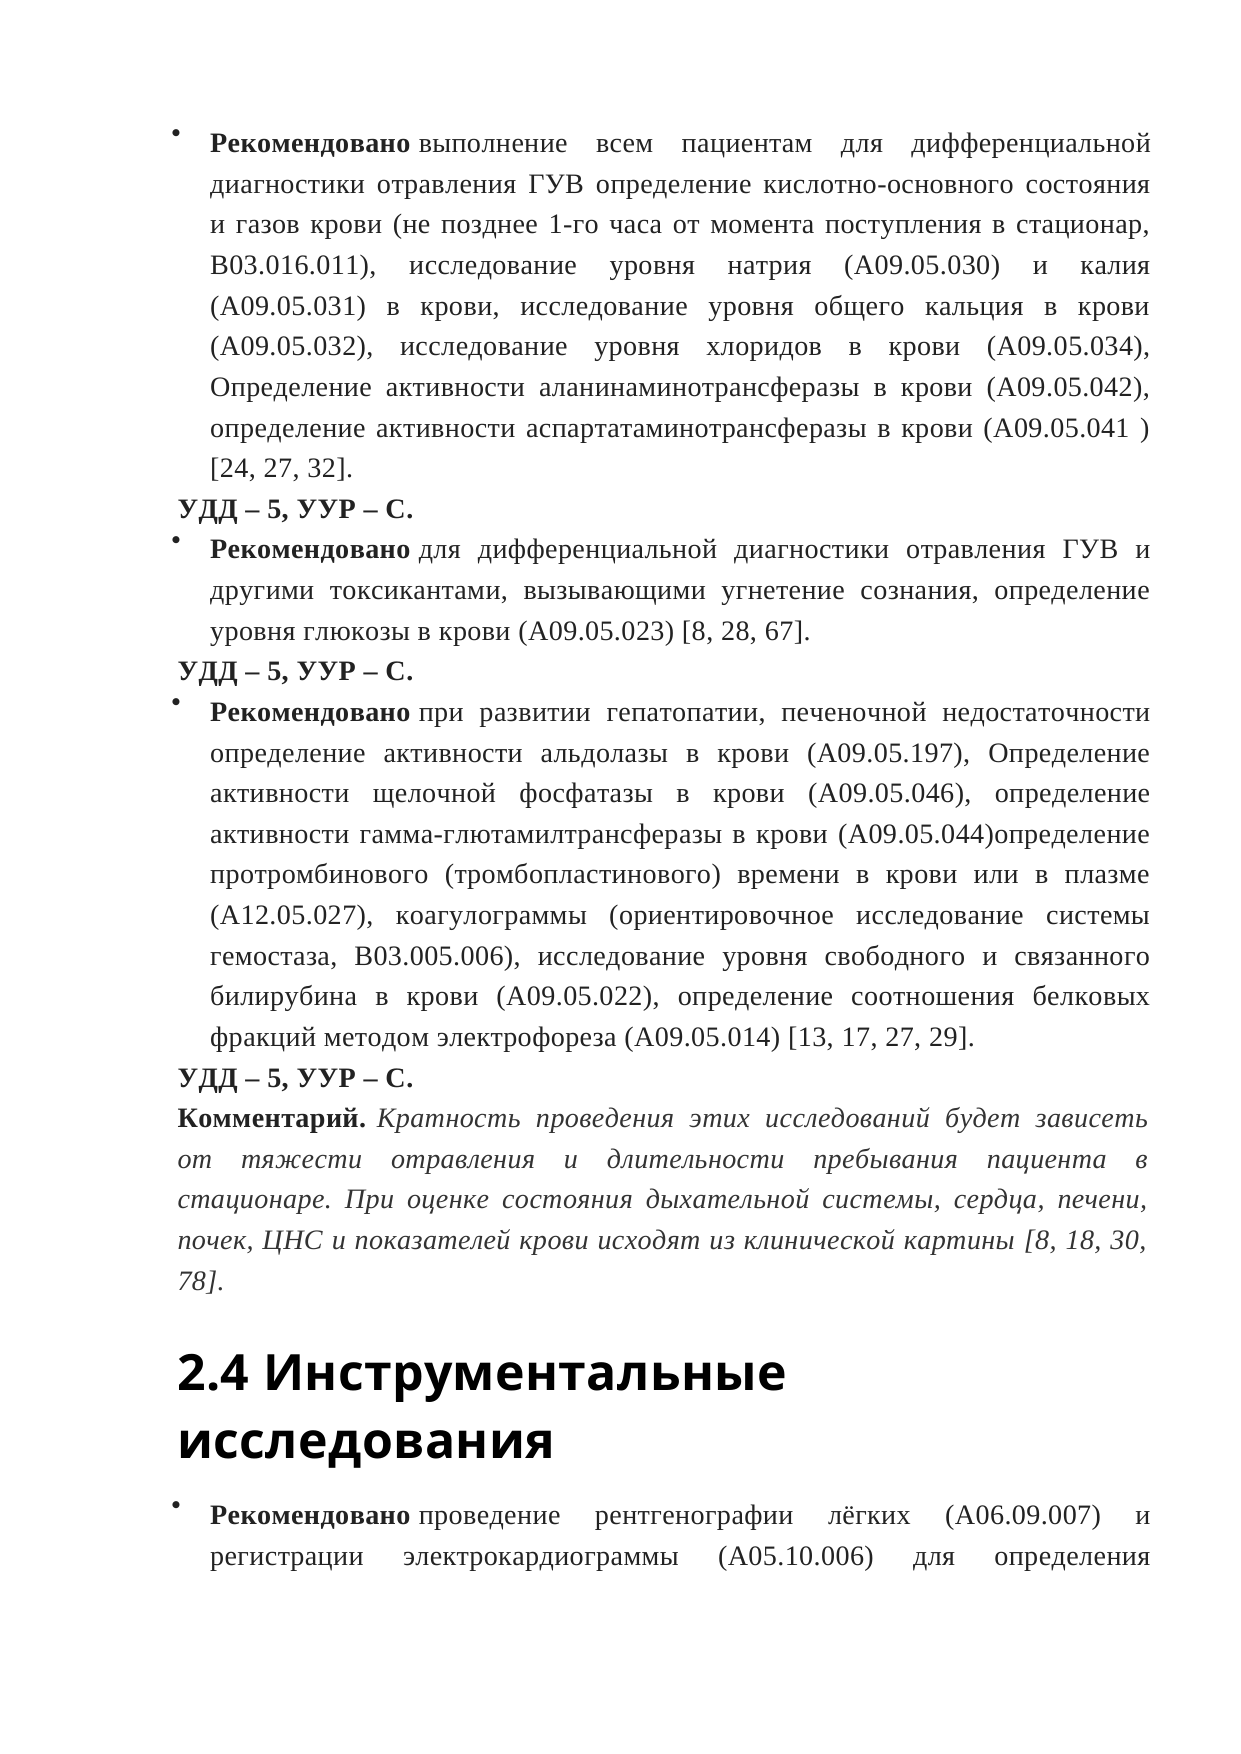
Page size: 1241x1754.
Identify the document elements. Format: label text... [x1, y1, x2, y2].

list Рекомендовано выполнение всем пациентам для дифференциальной диагностики отравления ГУВ определение кислотно-основного состояния и газов крови (не позднее 1-го часа от момента поступления в стационар, B03.016.011), исследование уровня натрия (A09.05.030) и калия (A09.05.031) в крови, исследование уровня общего кальция в крови (A09.05.032), исследование уровня хлоридов в крови (A09.05.034), Определение активности аланинаминотрансферазы в крови (A09.05.042), определение активности аспартатаминотрансферазы в крови (A09.05.041 ) [24, 27, 32]. [172, 118, 1152, 484]
list Рекомендовано при развитии гепатопатии, печеночной недостаточности определение активности альдолазы в крови (A09.05.197), Определение активности щелочной фосфатазы в крови (A09.05.046), определение активности гамма-глютамилтрансферазы в крови (A09.05.044)определение протромбинового (тромбопластинового) времени в крови или в плазме (A12.05.027), коагулограммы (ориентировочное исследование системы гемостаза, B03.005.006), исследование уровня свободного и связанного билирубина в крови (A09.05.022), определение соотношения белковых фракций методом электрофореза (A09.05.014) [13, 17, 27, 29]. [172, 687, 1152, 1052]
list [172, 1490, 1152, 1571]
list Рекомендовано для дифференциальной диагностики отравления ГУВ и другими токсикантами, вызывающими угнетение сознания, определение уровня глюкозы в крови (A09.05.023) [8, 28, 67]. [172, 524, 1152, 646]
text УДД – 5, УУР – С. [177, 646, 1152, 687]
text 2.4 Инструментальные исследования [177, 1337, 1152, 1473]
text УДД – 5, УУР – С. [177, 1052, 1152, 1093]
text Комментарий. Кратность проведения этих исследований будет зависеть от тяжести отравления и длительности пребывания пациента в стационаре. При оценке состояния дыхательной системы, сердца, печени, почек, ЦНС и показателей крови исходят из клинической картины [8, 18, 30, 78]. [177, 1093, 1152, 1296]
text УДД – 5, УУР – С. [177, 484, 1152, 524]
